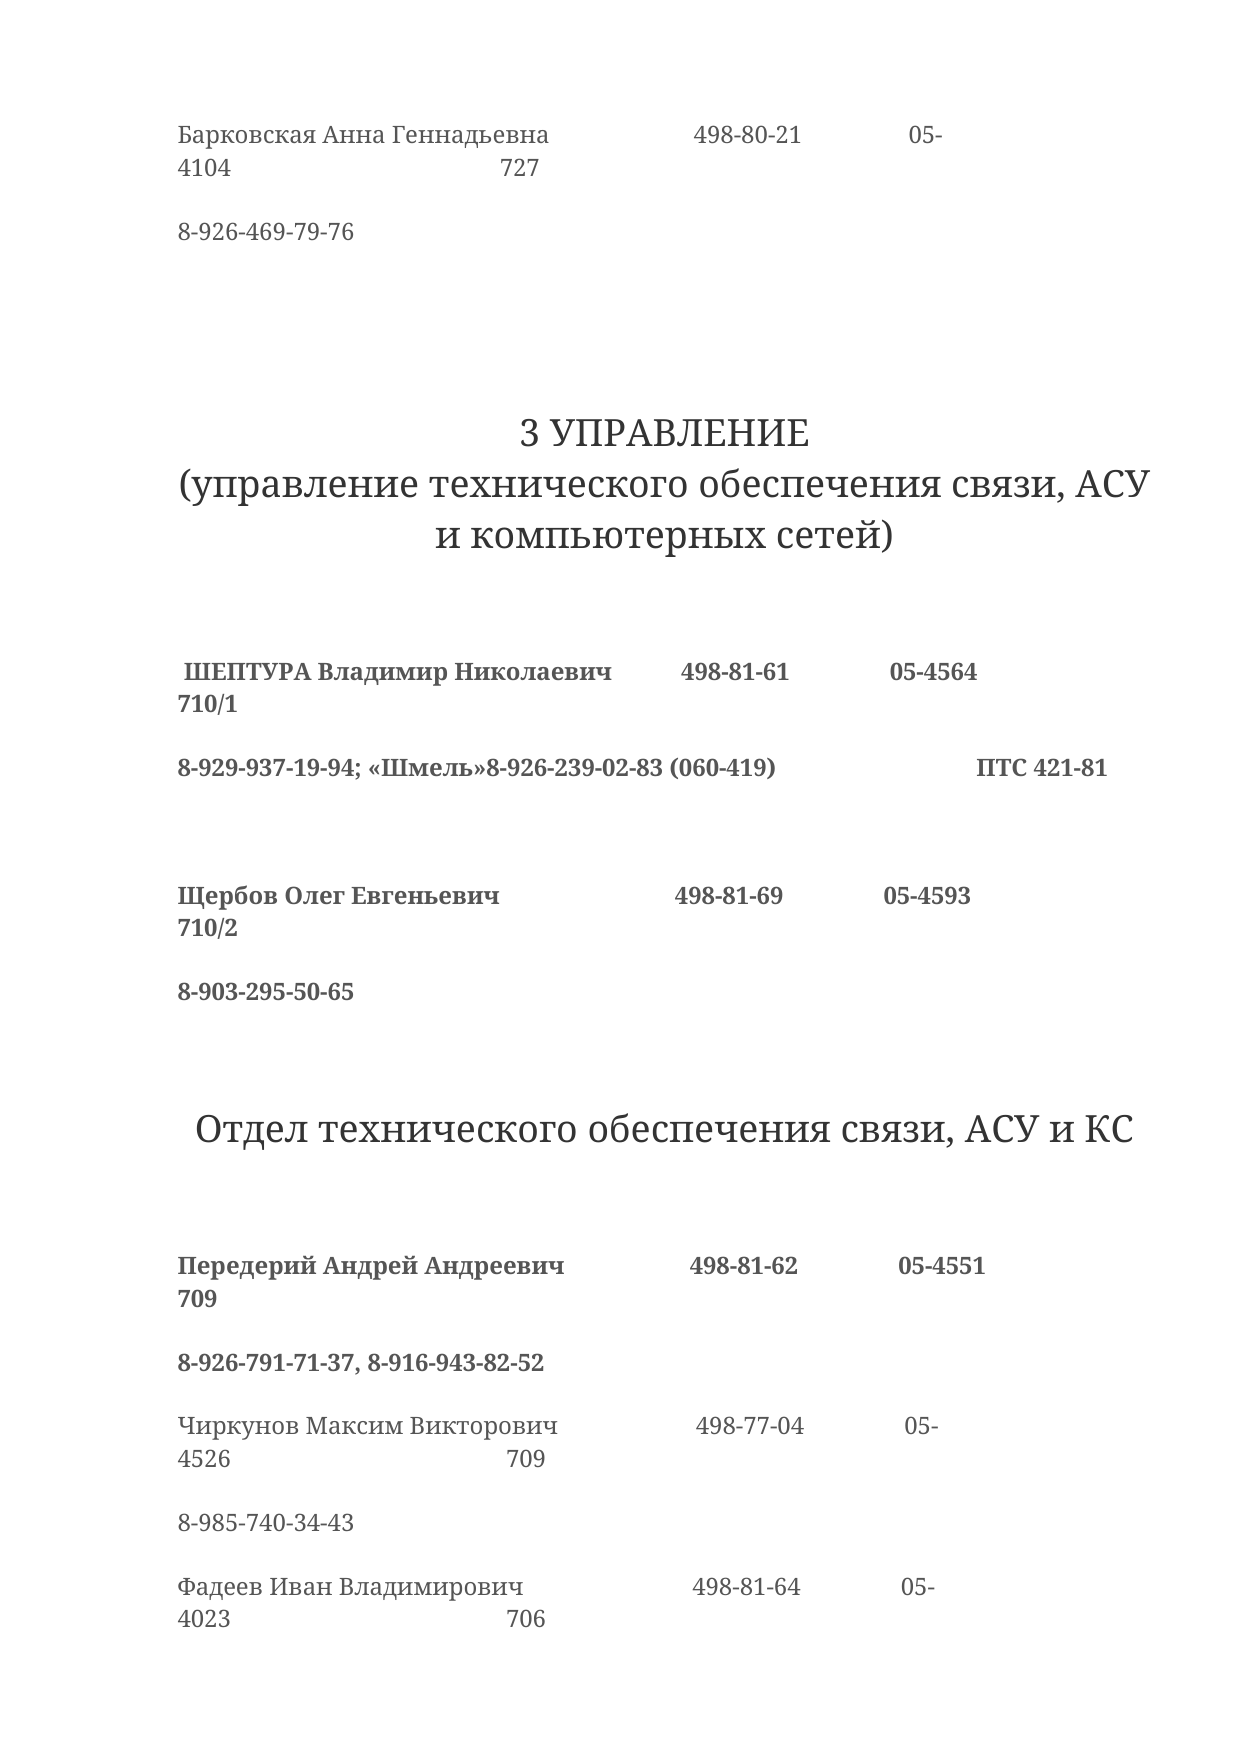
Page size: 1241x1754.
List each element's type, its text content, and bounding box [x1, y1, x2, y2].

text 8-926-469-79-76 [177, 214, 1152, 247]
text Щербов Олег Евгеньевич 498-81-69 05-4593 710/2 [177, 878, 1152, 944]
text Отдел технического обеспечения связи, АСУ и КС [177, 1103, 1152, 1154]
text 8-929-937-19-94; «Шмель»8-926-239-02-83 (060-419) ПТС 421-81 [177, 751, 1152, 783]
text Передерий Андрей Андреевич 498-81-62 05-4551 709 [177, 1249, 1152, 1314]
text Чиркунов Максим Викторович 498-77-04 05-4526 709 [177, 1409, 1152, 1474]
text ШЕПТУРА Владимир Николаевич 498-81-61 05-4564 710/1 [177, 654, 1152, 719]
text Барковская Анна Геннадьевна 498-80-21 05-4104 727 [177, 118, 1152, 183]
text 8-985-740-34-43 [177, 1506, 1152, 1538]
text 8-903-295-50-65 [177, 975, 1152, 1008]
text 8-926-791-71-37, 8-916-943-82-52 [177, 1345, 1152, 1378]
text Фадеев Иван Владимирович 498-81-64 05-4023 706 [177, 1569, 1152, 1635]
text 3 УПРАВЛЕНИЕ (управление технического обеспечения связи, АСУ и компьютерных сетей) [177, 406, 1152, 559]
